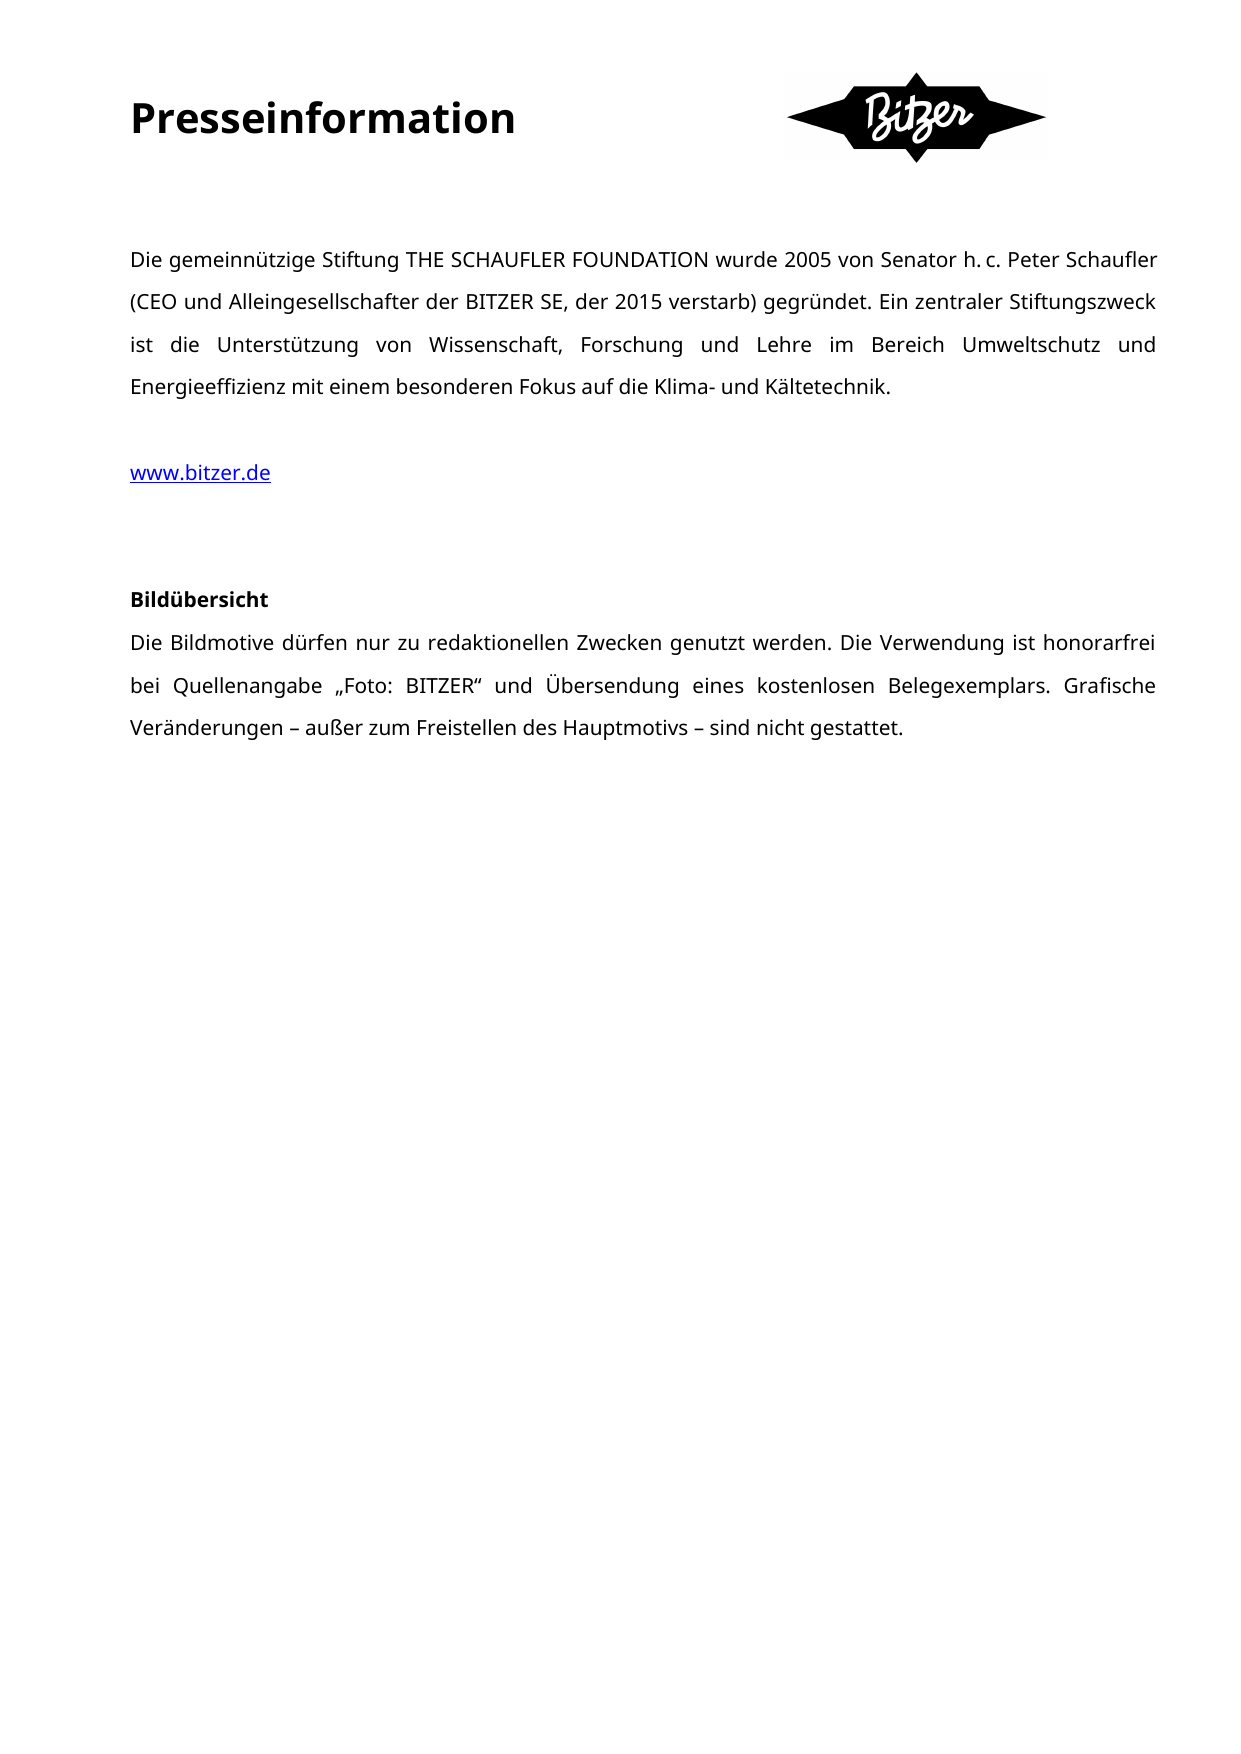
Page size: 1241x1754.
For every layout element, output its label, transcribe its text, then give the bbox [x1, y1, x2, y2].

text Die gemeinnützige Stiftung THE SCHAUFLER FOUNDATION wurde 2005 von Senator h. c. Peter Schaufler (CEO und Alleingesellschafter der BITZER SE, der 2015 verstarb) gegründet. Ein zentraler Stiftungszweck ist die Unterstützung von Wissenschaft, Forschung und Lehre im Bereich Umweltschutz und Energieeffizienz mit einem besonderen Fokus auf die Klima- und Kältetechnik. [130, 245, 1158, 401]
text Bildübersicht [130, 586, 1158, 614]
text Die Bildmotive dürfen nur zu redaktionellen Zwecken genutzt werden. Die Verwendung ist honorarfrei bei Quellenangabe „Foto: BITZER“ und Übersendung eines kostenlosen Belegexemplars. Grafische Veränderungen – außer zum Freistellen des Hauptmotivs – sind nicht gestattet. [130, 628, 1158, 742]
text www.bitzer.de [130, 458, 1158, 486]
